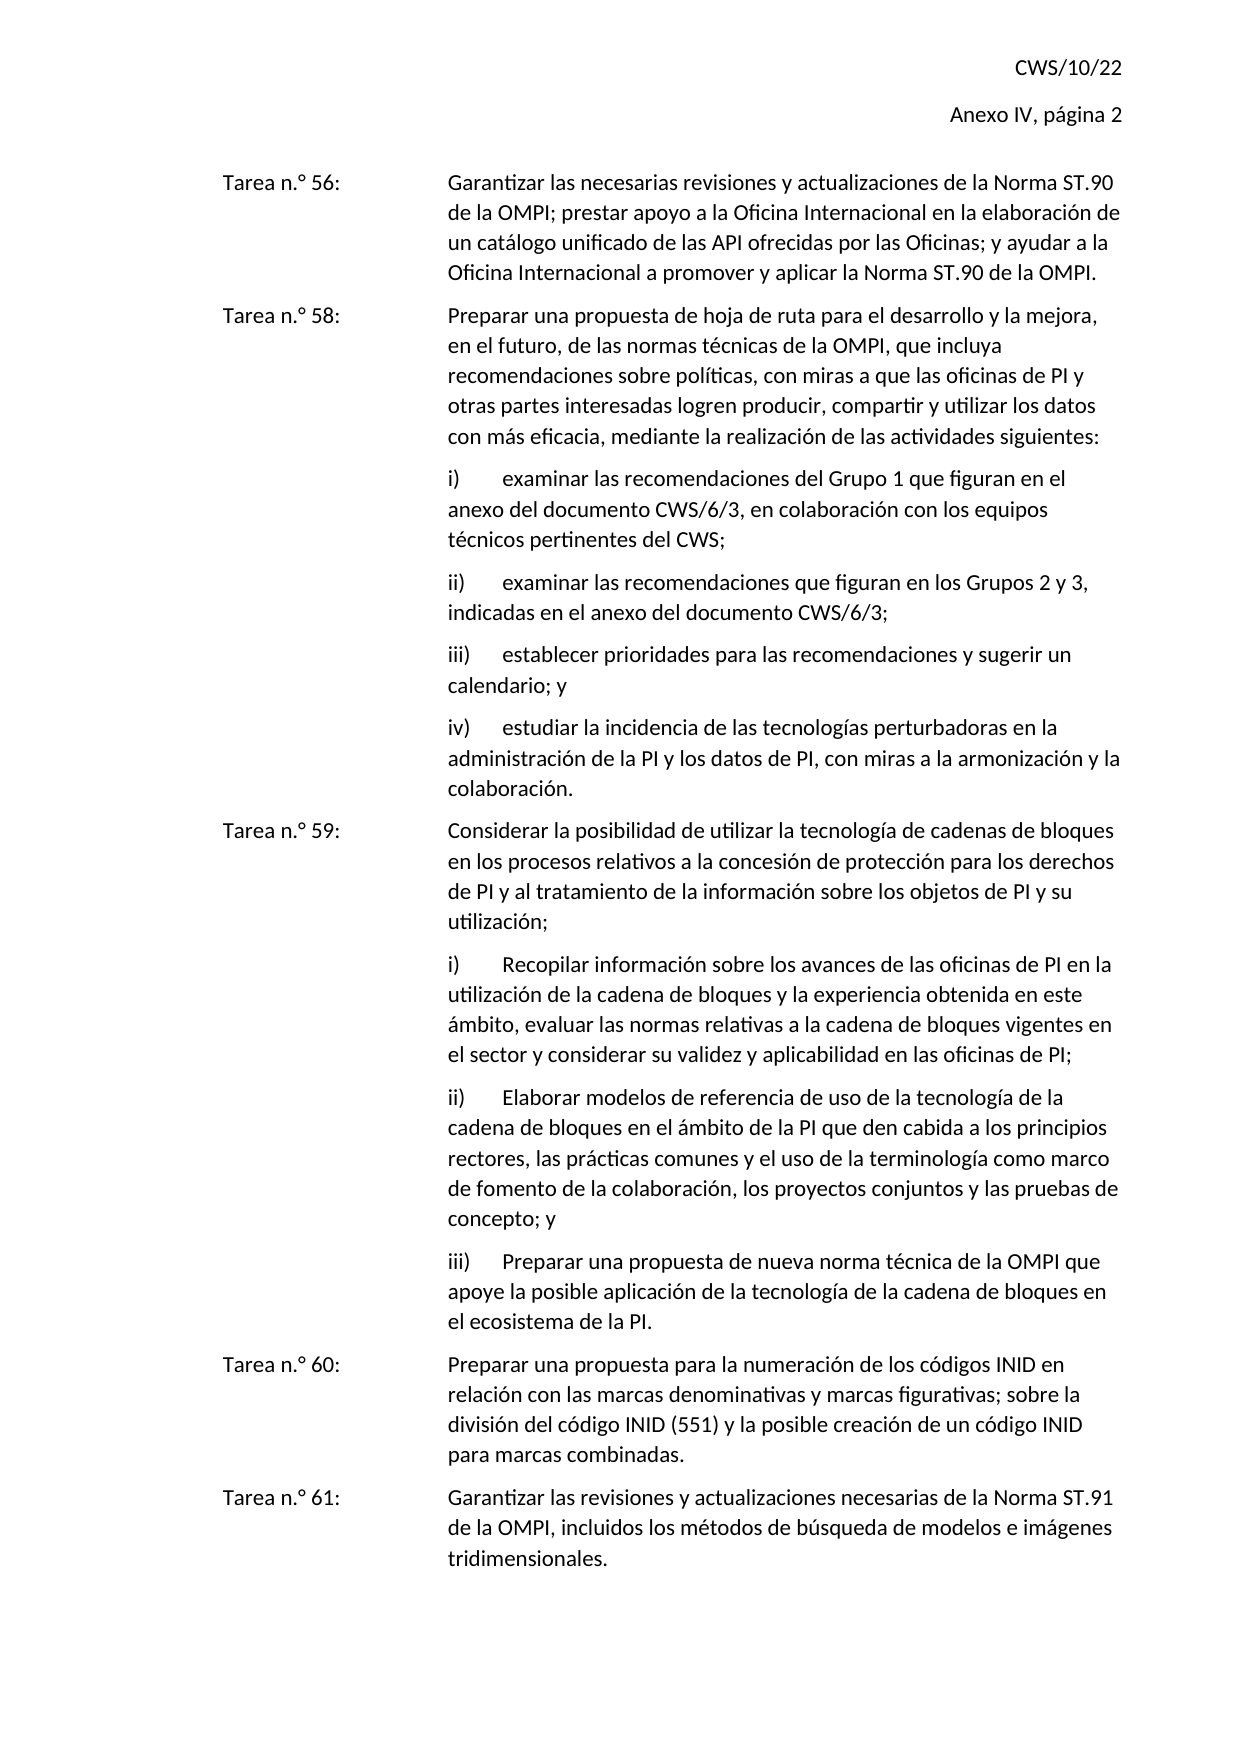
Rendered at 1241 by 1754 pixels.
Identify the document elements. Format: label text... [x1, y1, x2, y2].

text iv) estudiar la incidencia de las tecnologías perturbadoras en la administración de la PI y los datos de PI, con miras a la armonización y la colaboración. [448, 713, 1122, 802]
text Tarea n.° 61: Garantizar las revisiones y actualizaciones necesarias de la Norma ST.91 de la OMPI, incluidos los métodos de búsqueda de modelos e imágenes tridimensionales. [223, 1483, 1122, 1572]
text Tarea n.° 56: Garantizar las necesarias revisiones y actualizaciones de la Norma ST.90 de la OMPI; prestar apoyo a la Oficina Internacional en la elaboración de un catálogo unificado de las API ofrecidas por las Oficinas; y ayudar a la Oficina Internacional a promover y aplicar la Norma ST.90 de la OMPI. [223, 168, 1122, 286]
text i) Recopilar información sobre los avances de las oficinas de PI en la utilización de la cadena de bloques y la experiencia obtenida en este ámbito, evaluar las normas relativas a la cadena de bloques vigentes en el sector y considerar su validez y aplicabilidad en las oficinas de PI; [448, 950, 1122, 1068]
text ii) examinar las recomendaciones que figuran en los Grupos 2 y 3, indicadas en el anexo del documento CWS/6/3; [448, 568, 1122, 626]
text iii) Preparar una propuesta de nueva norma técnica de la OMPI que apoye la posible aplicación de la tecnología de la cadena de bloques en el ecosistema de la PI. [448, 1247, 1122, 1335]
text Tarea n.° 59: Considerar la posibilidad de utilizar la tecnología de cadenas de bloques en los procesos relativos a la concesión de protección para los derechos de PI y al tratamiento de la información sobre los objetos de PI y su utilización; [223, 817, 1122, 935]
text iii) establecer prioridades para las recomendaciones y sugerir un calendario; y [448, 641, 1122, 699]
text Tarea n.° 60: Preparar una propuesta para la numeración de los códigos INID en relación con las marcas denominativas y marcas figurativas; sobre la división del código INID (551) y la posible creación de un código INID para marcas combinadas. [223, 1350, 1122, 1468]
text ii) Elaborar modelos de referencia de uso de la tecnología de la cadena de bloques en el ámbito de la PI que den cabida a los principios rectores, las prácticas comunes y el uso de la terminología como marco de fomento de la colaboración, los proyectos conjuntos y las pruebas de concepto; y [448, 1083, 1122, 1232]
text Tarea n.° 58: Preparar una propuesta de hoja de ruta para el desarrollo y la mejora, en el futuro, de las normas técnicas de la OMPI, que incluya recomendaciones sobre políticas, con miras a que las oficinas de PI y otras partes interesadas logren producir, compartir y utilizar los datos con más eficacia, mediante la realización de las actividades siguientes: [223, 301, 1122, 450]
text i) examinar las recomendaciones del Grupo 1 que figuran en el anexo del documento CWS/6/3, en colaboración con los equipos técnicos pertinentes del CWS; [448, 464, 1122, 553]
